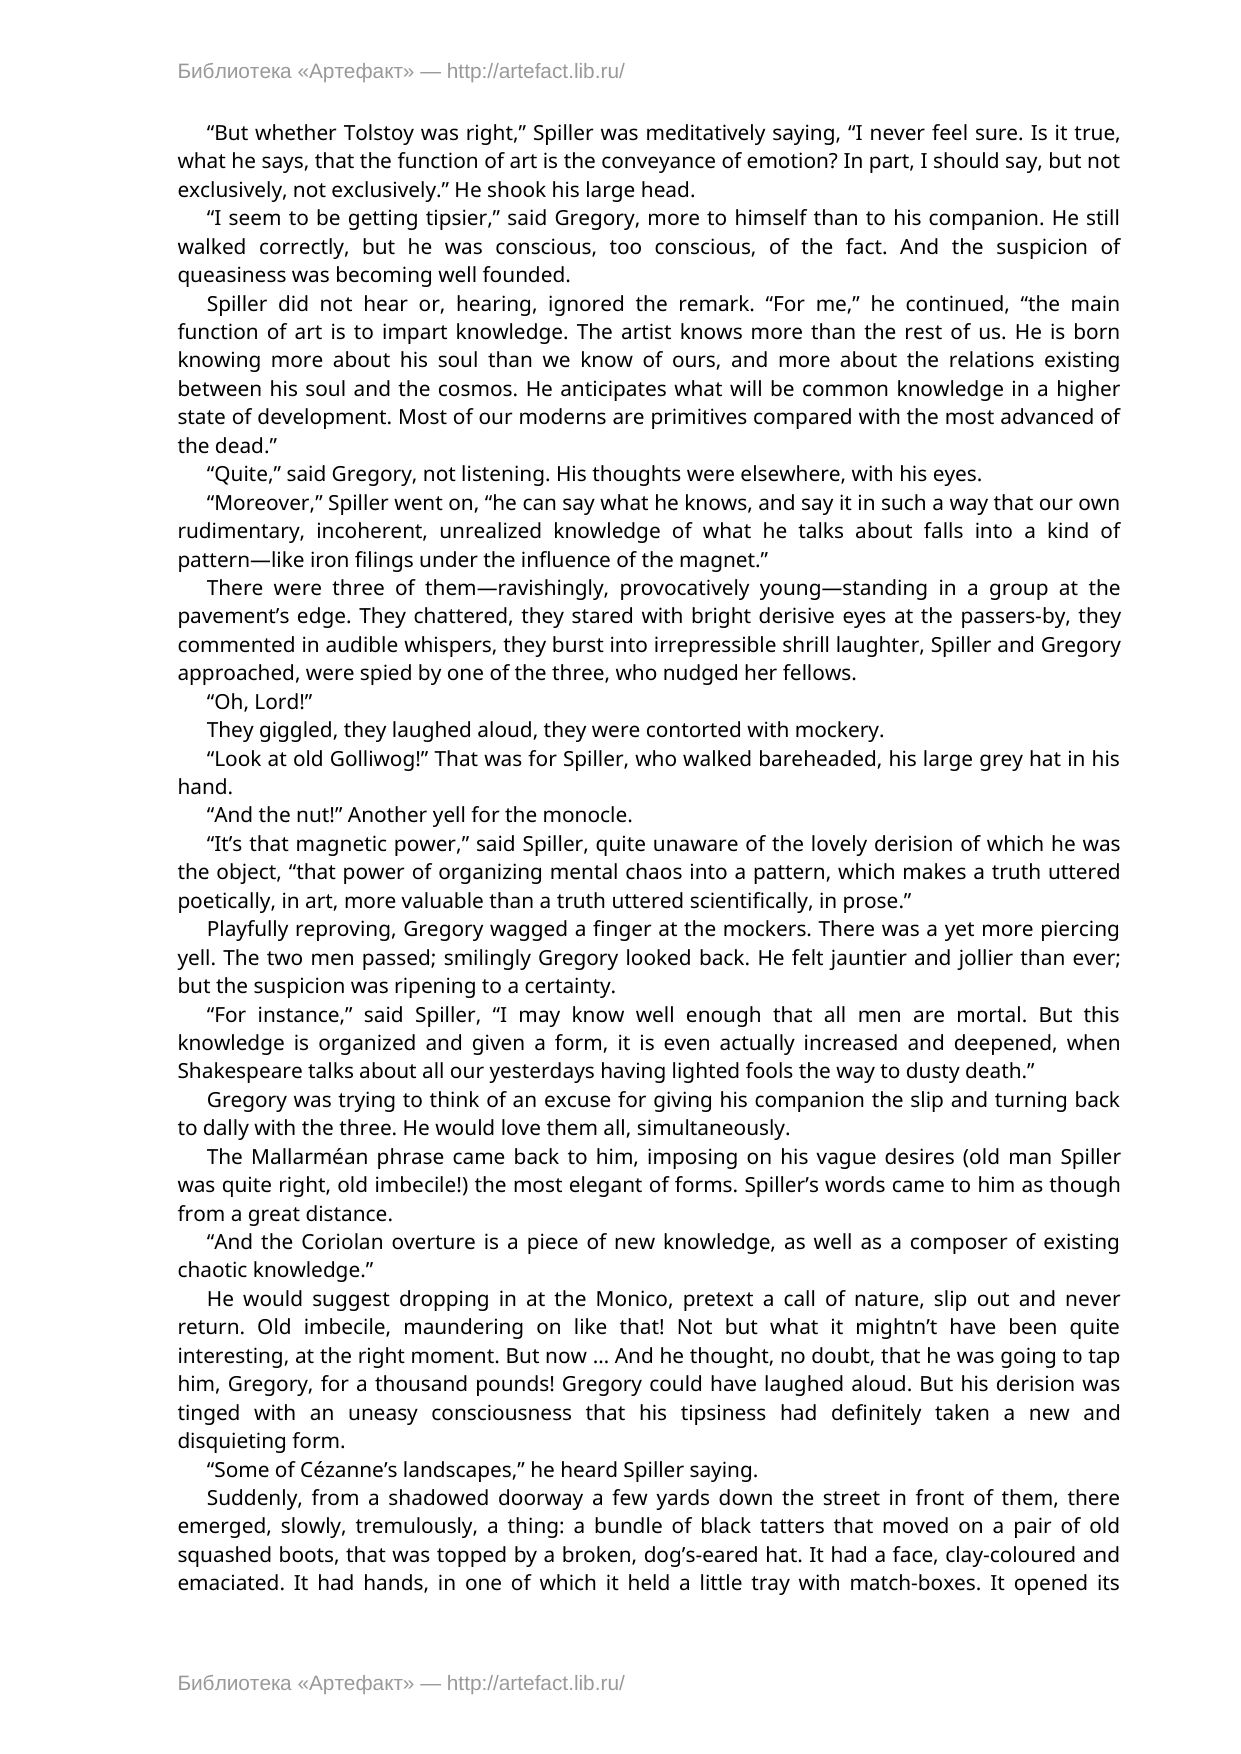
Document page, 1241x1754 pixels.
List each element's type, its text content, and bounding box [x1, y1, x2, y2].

text They giggled, they laughed aloud, they were contorted with mockery. [177, 715, 1122, 744]
text “And the Coriolan overture is a piece of new knowledge, as well as a composer of existing chaotic knowledge.” [177, 1227, 1122, 1284]
text “But whether Tolstoy was right,” Spiller was meditatively saying, “I never feel sure. Is it true, what he says, that the function of art is the conveyance of emotion? In part, I should say, but not exclusively, not exclusively.” He shook his large head. [177, 118, 1122, 203]
text “Quite,” said Gregory, not listening. His thoughts were elsewhere, with his eyes. [177, 459, 1122, 488]
text There were three of them—ravishingly, provocatively young—standing in a group at the pavement’s edge. They chattered, they stared with bright derisive eyes at the passers-by, they commented in audible whispers, they burst into irrepressible shrill laughter, Spiller and Gregory approached, were spied by one of the three, who nudged her fellows. [177, 573, 1122, 687]
text Gregory was trying to think of an excuse for giving his companion the slip and turning back to dally with the three. He would love them all, simultaneously. [177, 1085, 1122, 1142]
text Playfully reproving, Gregory wagged a finger at the mockers. There was a yet more piercing yell. The two men passed; smilingly Gregory looked back. He felt jauntier and jollier than ever; but the suspicion was ripening to a certainty. [177, 914, 1122, 1000]
text “Look at old Golliwog!” That was for Spiller, who walked bareheaded, his large grey hat in his hand. [177, 744, 1122, 801]
text “For instance,” said Spiller, “I may know well enough that all men are mortal. But this knowledge is organized and given a form, it is even actually increased and deepened, when Shakespeare talks about all our yesterdays having lighted fools the way to dusty death.” [177, 1000, 1122, 1085]
text “It’s that magnetic power,” said Spiller, quite unaware of the lovely derision of which he was the object, “that power of organizing mental chaos into a pattern, which makes a truth uttered poetically, in art, more valuable than a truth uttered scientifically, in prose.” [177, 829, 1122, 914]
text The Mallarméan phrase came back to him, imposing on his vague desires (old man Spiller was quite right, old imbecile!) the most elegant of forms. Spiller’s words came to him as though from a great distance. [177, 1142, 1122, 1227]
text He would suggest dropping in at the Monico, pretext a call of nature, slip out and never return. Old imbecile, maundering on like that! Not but what it mightn’t have been quite interesting, at the right moment. But now … And he thought, no doubt, that he was going to tap him, Gregory, for a thousand pounds! Gregory could have laughed aloud. But his derision was tinged with an uneasy consciousness that his tipsiness had definitely taken a new and disquieting form. [177, 1284, 1122, 1455]
text “I seem to be getting tipsier,” said Gregory, more to himself than to his companion. He still walked correctly, but he was conscious, too conscious, of the fact. And the suspicion of queasiness was becoming well founded. [177, 203, 1122, 289]
text “And the nut!” Another yell for the monocle. [177, 801, 1122, 829]
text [177, 1483, 1122, 1597]
text “Some of Cézanne’s landscapes,” he heard Spiller saying. [177, 1455, 1122, 1483]
text “Moreover,” Spiller went on, “he can say what he knows, and say it in such a way that our own rudimentary, incoherent, unrealized knowledge of what he talks about falls into a kind of pattern—like iron filings under the influence of the magnet.” [177, 488, 1122, 573]
text “Oh, Lord!” [177, 687, 1122, 715]
text Spiller did not hear or, hearing, ignored the remark. “For me,” he continued, “the main function of art is to impart knowledge. The artist knows more than the rest of us. He is born knowing more about his soul than we know of ours, and more about the relations existing between his soul and the cosmos. He anticipates what will be common knowledge in a higher state of development. Most of our moderns are primitives compared with the most advanced of the dead.” [177, 289, 1122, 459]
